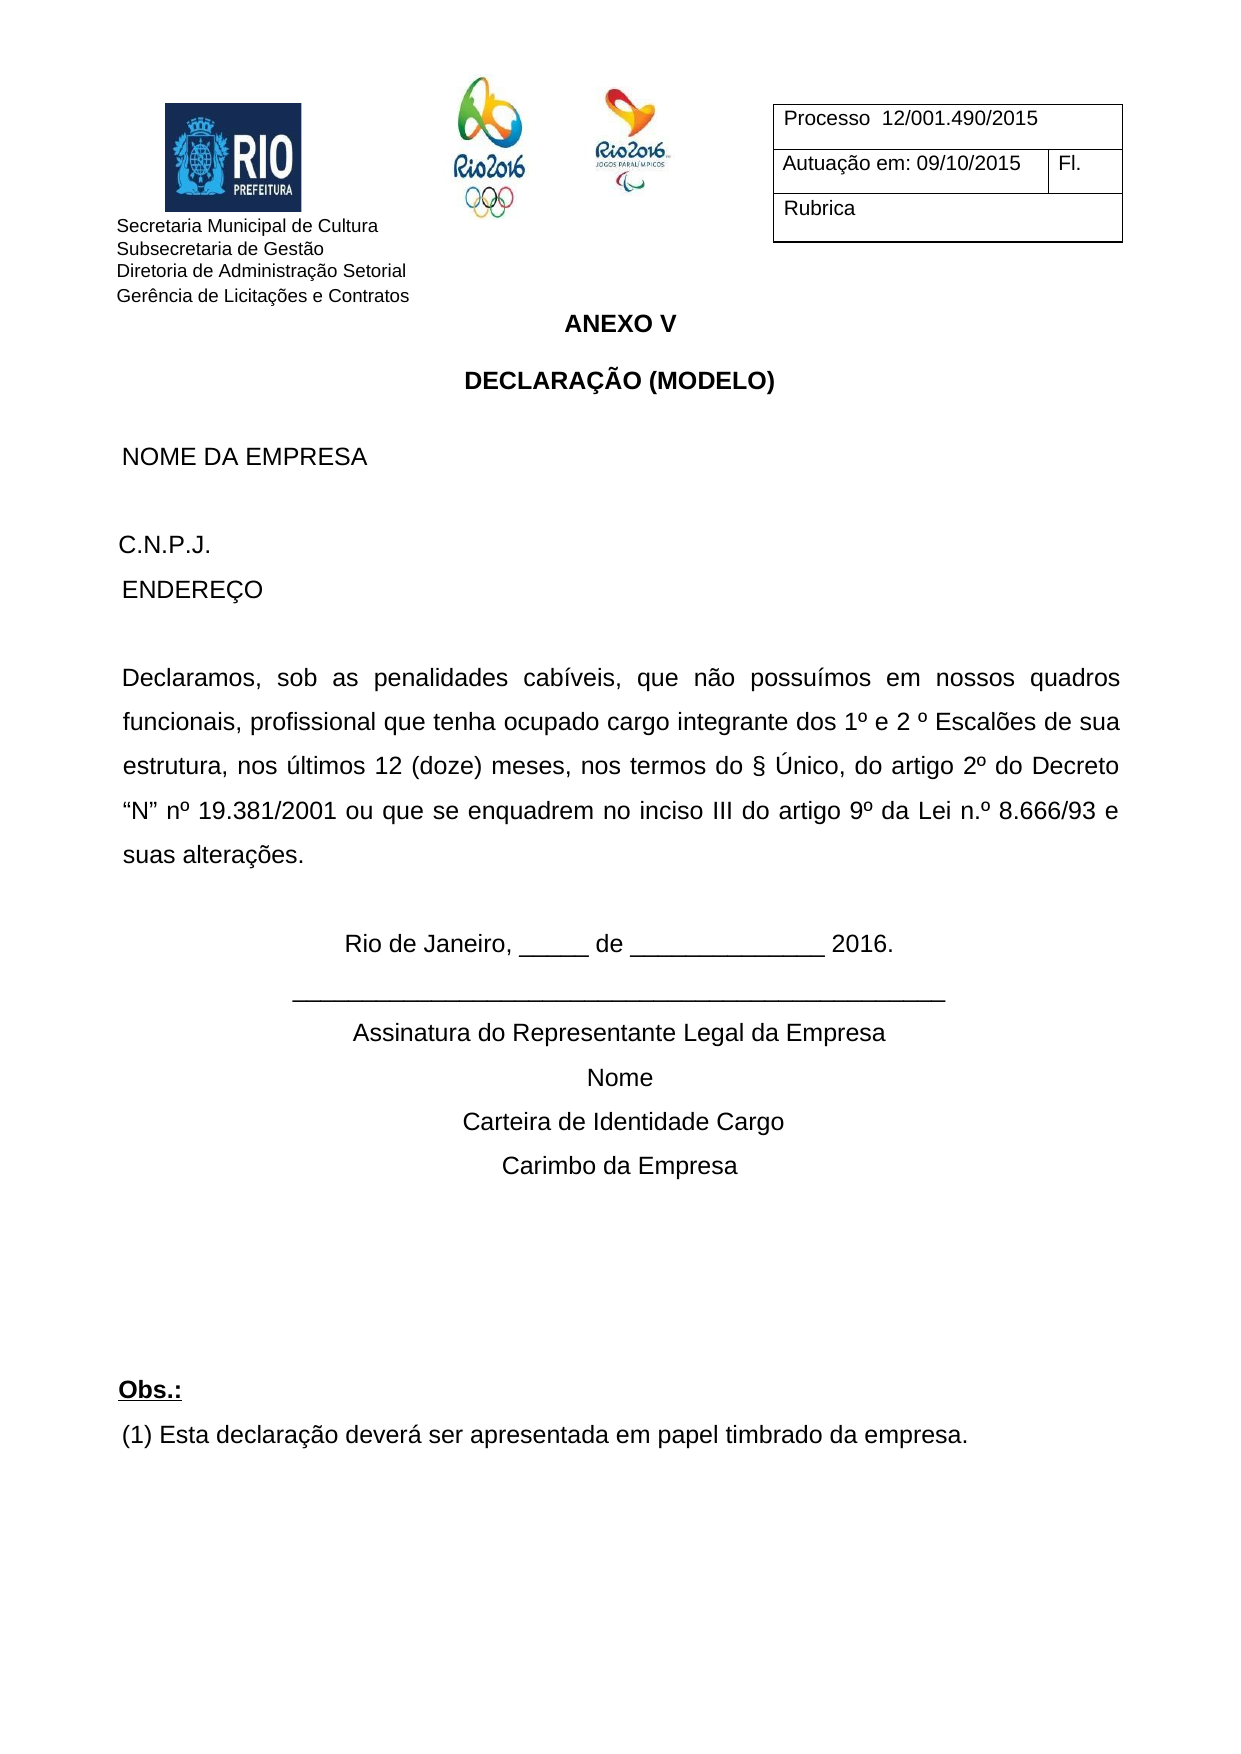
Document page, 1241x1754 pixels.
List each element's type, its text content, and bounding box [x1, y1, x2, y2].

text Obs.: [118, 1375, 1122, 1404]
text Carimbo da Empresa [134, 1151, 1105, 1180]
picture [420, 74, 566, 235]
text Declaramos, sob as penalidades cabíveis, que não possuímos em nossos quadros funcionais, profissional que tenha ocupado cargo integrante dos 1º e 2 º Escalões de sua estrutura, nos últimos 12 (doze) meses, nos termos do § Único, do artigo 2º do Decreto “N” nº 19.381/2001 ou que se enquadrem no inciso III do artigo 9º da Lei n.º 8.666/93 e suas alterações. [122, 663, 1121, 869]
picture [583, 74, 677, 206]
text DECLARAÇÃO (MODELO) [177, 366, 1062, 394]
picture [165, 103, 302, 212]
text (1) Esta declaração deverá ser apresentada em papel timbrado da empresa. [122, 1420, 1029, 1448]
text ENDEREÇO [122, 574, 1029, 603]
text Rio de Janeiro, _____ de ______________ 2016. [134, 929, 1105, 958]
text ANEXO V [177, 309, 1063, 338]
text _______________________________________________ [134, 974, 1104, 1003]
text Nome [134, 1063, 1105, 1092]
text Assinatura do Representante Legal da Empresa [134, 1018, 1104, 1047]
text C.N.P.J. [118, 530, 1122, 559]
text NOME DA EMPRESA [122, 442, 1029, 470]
text Carteira de Identidade Cargo [433, 1107, 814, 1136]
